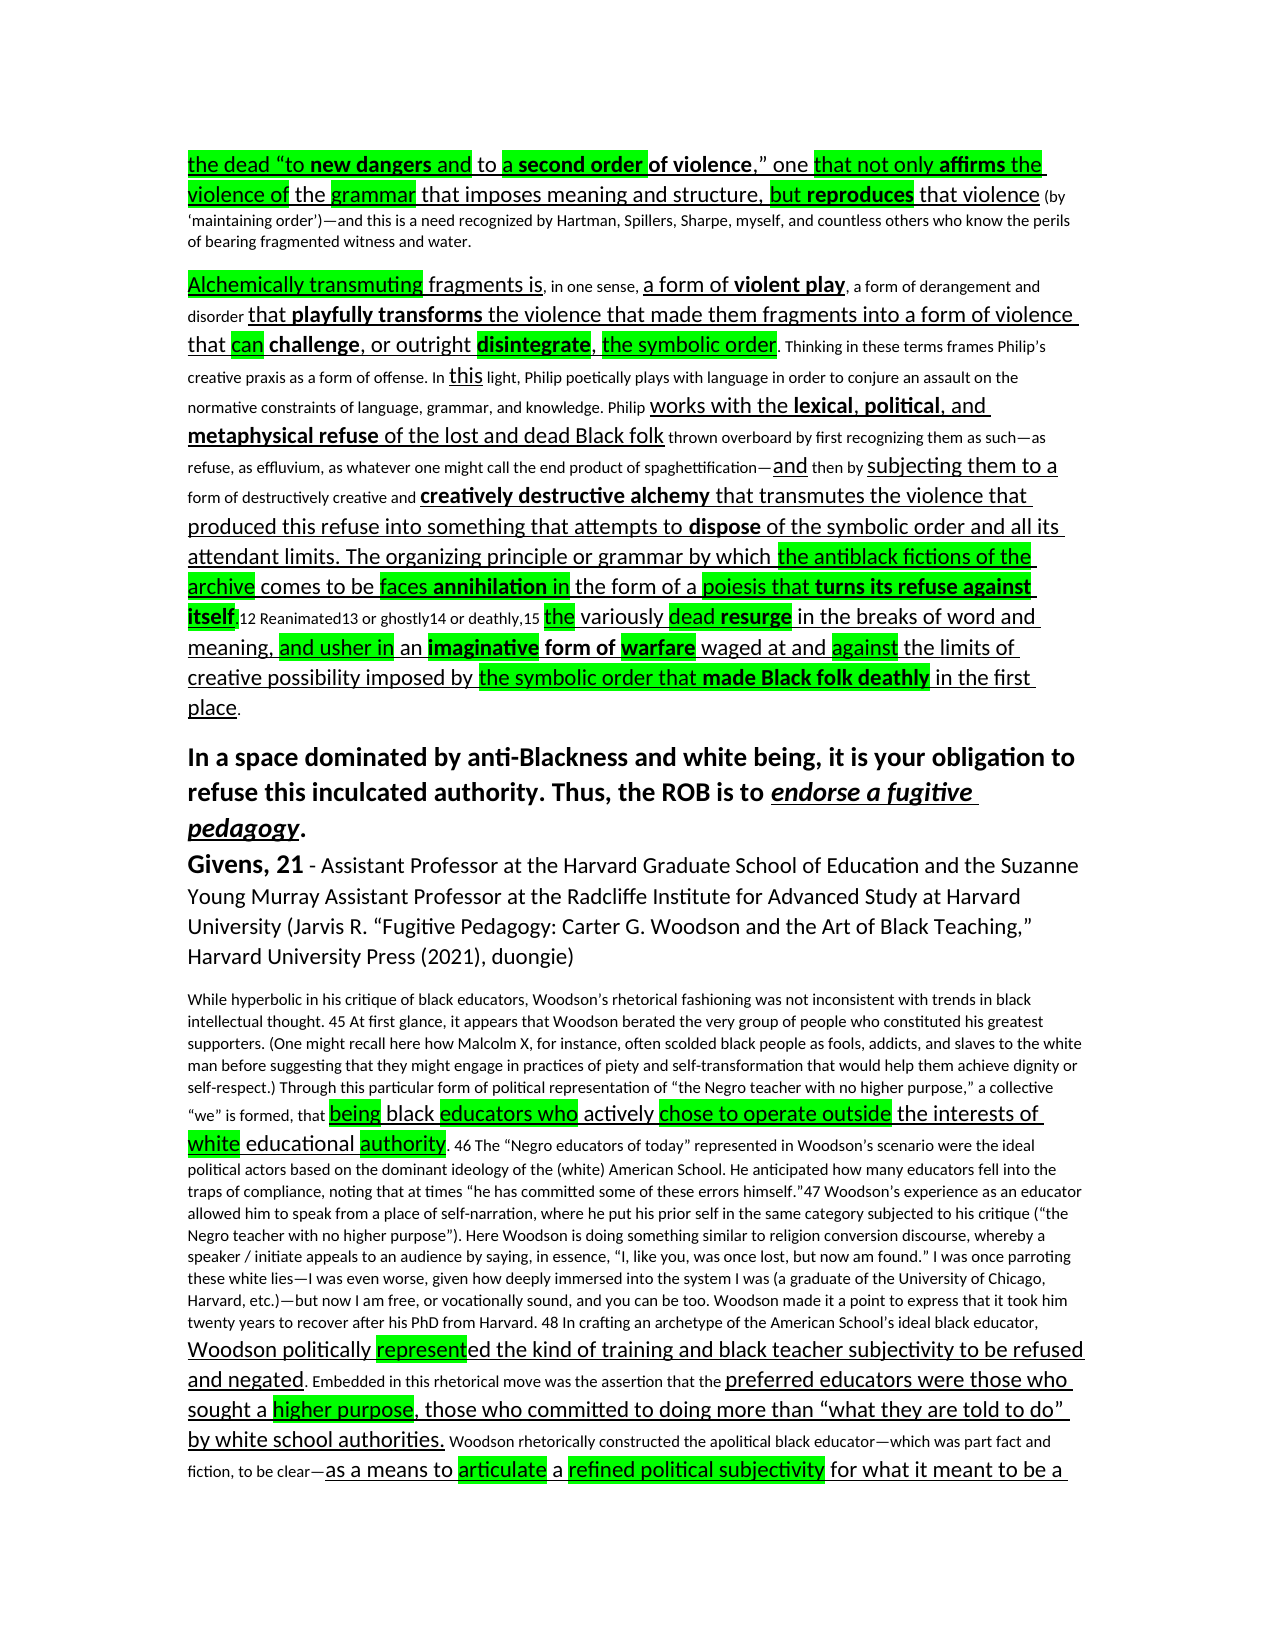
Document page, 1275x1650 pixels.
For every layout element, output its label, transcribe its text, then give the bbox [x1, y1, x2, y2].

subtitle In a space dominated by anti-Blackness and white being, it is your obligation to refuse this inculcated authority. Thus, the ROB is to endorse a fugitive pedagogy. [187, 740, 1087, 844]
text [187, 989, 1087, 1484]
text Alchemically transmuting fragments is, in one sense, a form of violent play, a form of derangement and disorder that playfully transforms the violence that made them fragments into a form of violence that can challenge, or outright disintegrate, the symbolic order. Thinking in these terms frames Philip’s creative praxis as a form of offense. In this light, Philip poetically plays with language in order to conjure an assault on the normative constraints of language, grammar, and knowledge. Philip works with the lexical, political, and metaphysical refuse of the lost and dead Black folk thrown overboard by first recognizing them as such—as refuse, as effluvium, as whatever one might call the end product of spaghettification—and then by subjecting them to a form of destructively creative and creatively destructive alchemy that transmutes the violence that produced this refuse into something that attempts to dispose of the symbolic order and all its attendant limits. The organizing principle or grammar by which the antiblack fictions of the archive comes to be faces annihilation in the form of a poiesis that turns its refuse against itself.12 Reanimated13 or ghostly14 or deathly,15 the variously dead resurge in the breaks of word and meaning, and usher in an imaginative form of warfare waged at and against the limits of creative possibility imposed by the symbolic order that made Black folk deathly in the first place. [187, 270, 1087, 721]
text Givens, 21 - Assistant Professor at the Harvard Graduate School of Education and the Suzanne Young Murray Assistant Professor at the Radcliffe Institute for Advanced Study at Harvard University (Jarvis R. “Fugitive Pedagogy: Carter G. Woodson and the Art of Black Teaching,” Harvard University Press (2021), duongie) [187, 847, 1087, 971]
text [187, 150, 1087, 252]
